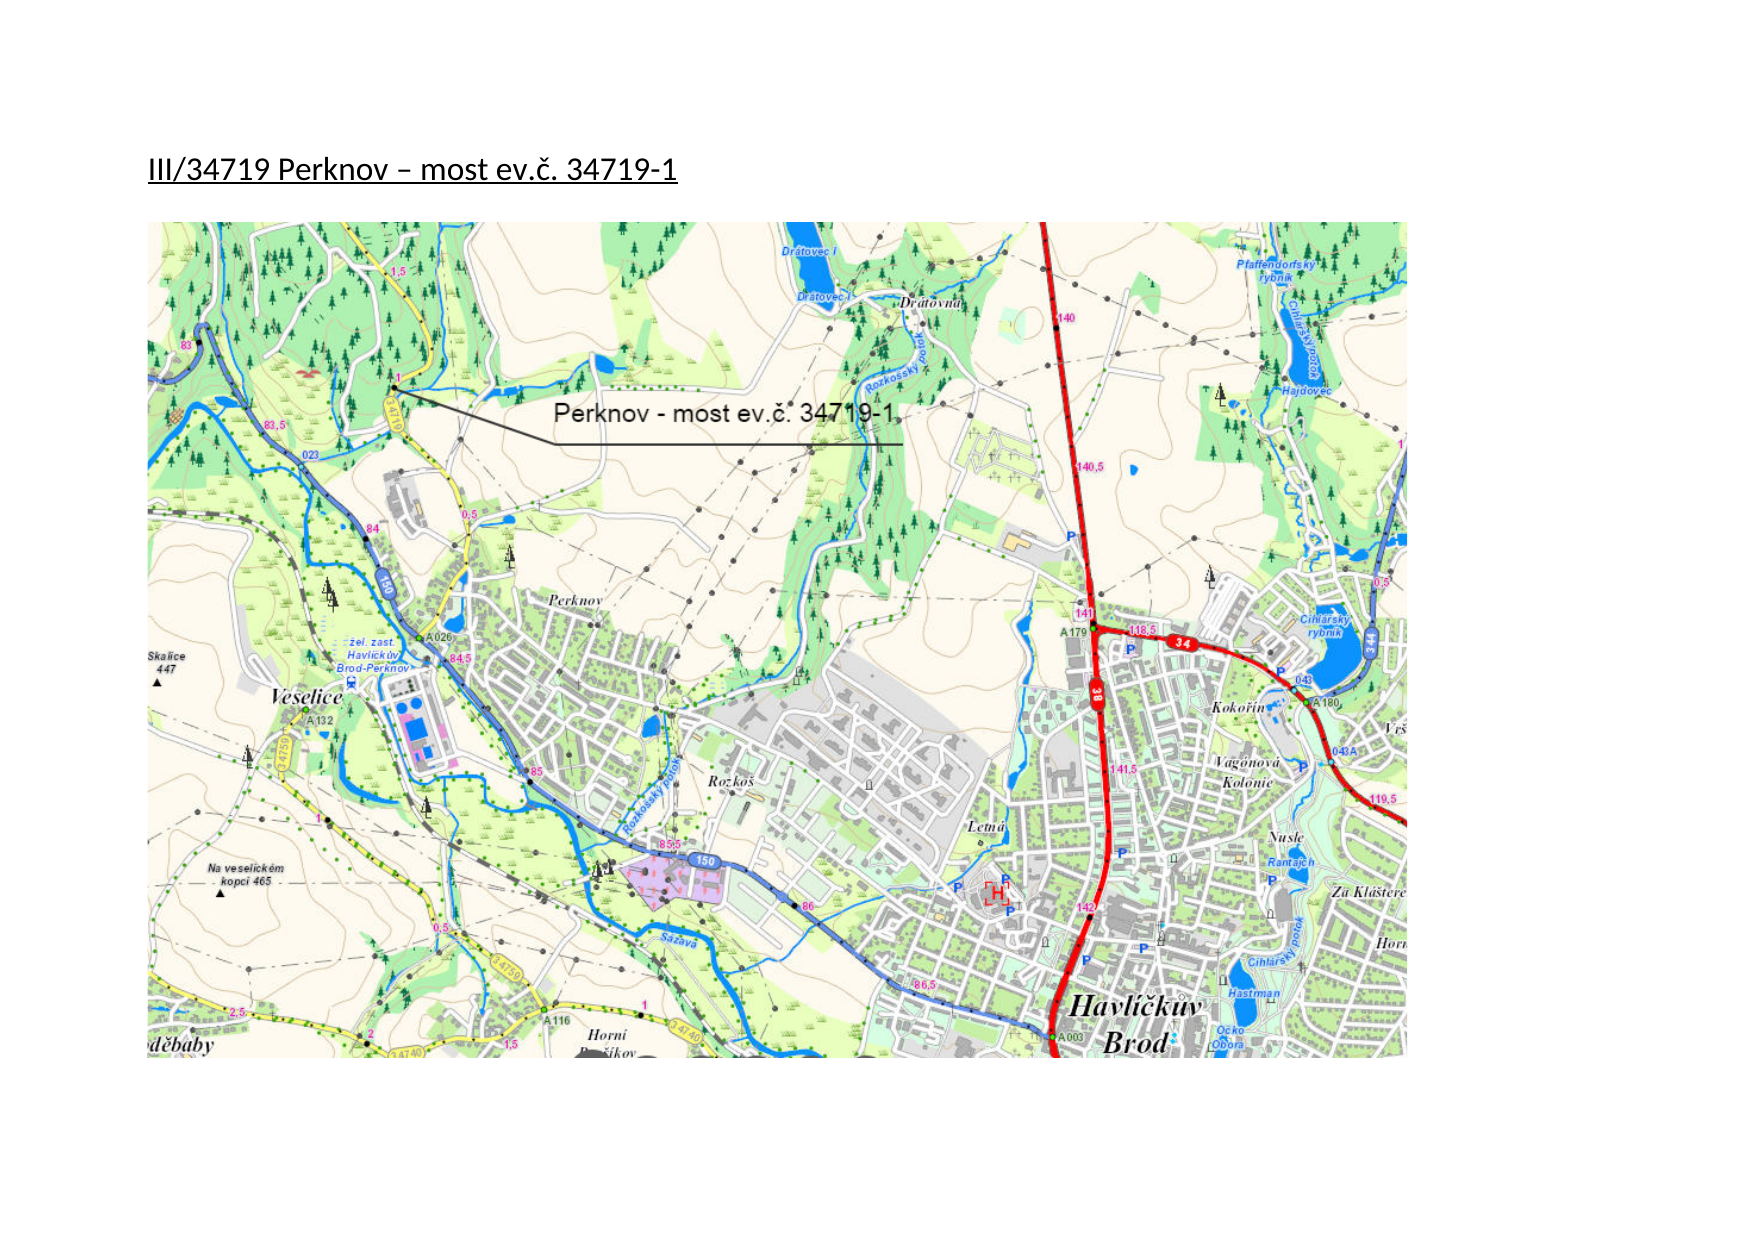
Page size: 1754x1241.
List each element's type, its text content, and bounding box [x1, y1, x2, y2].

picture [147, 222, 1408, 1058]
text III/34719 Perknov – most ev.č. 34719-1 [148, 148, 1606, 188]
